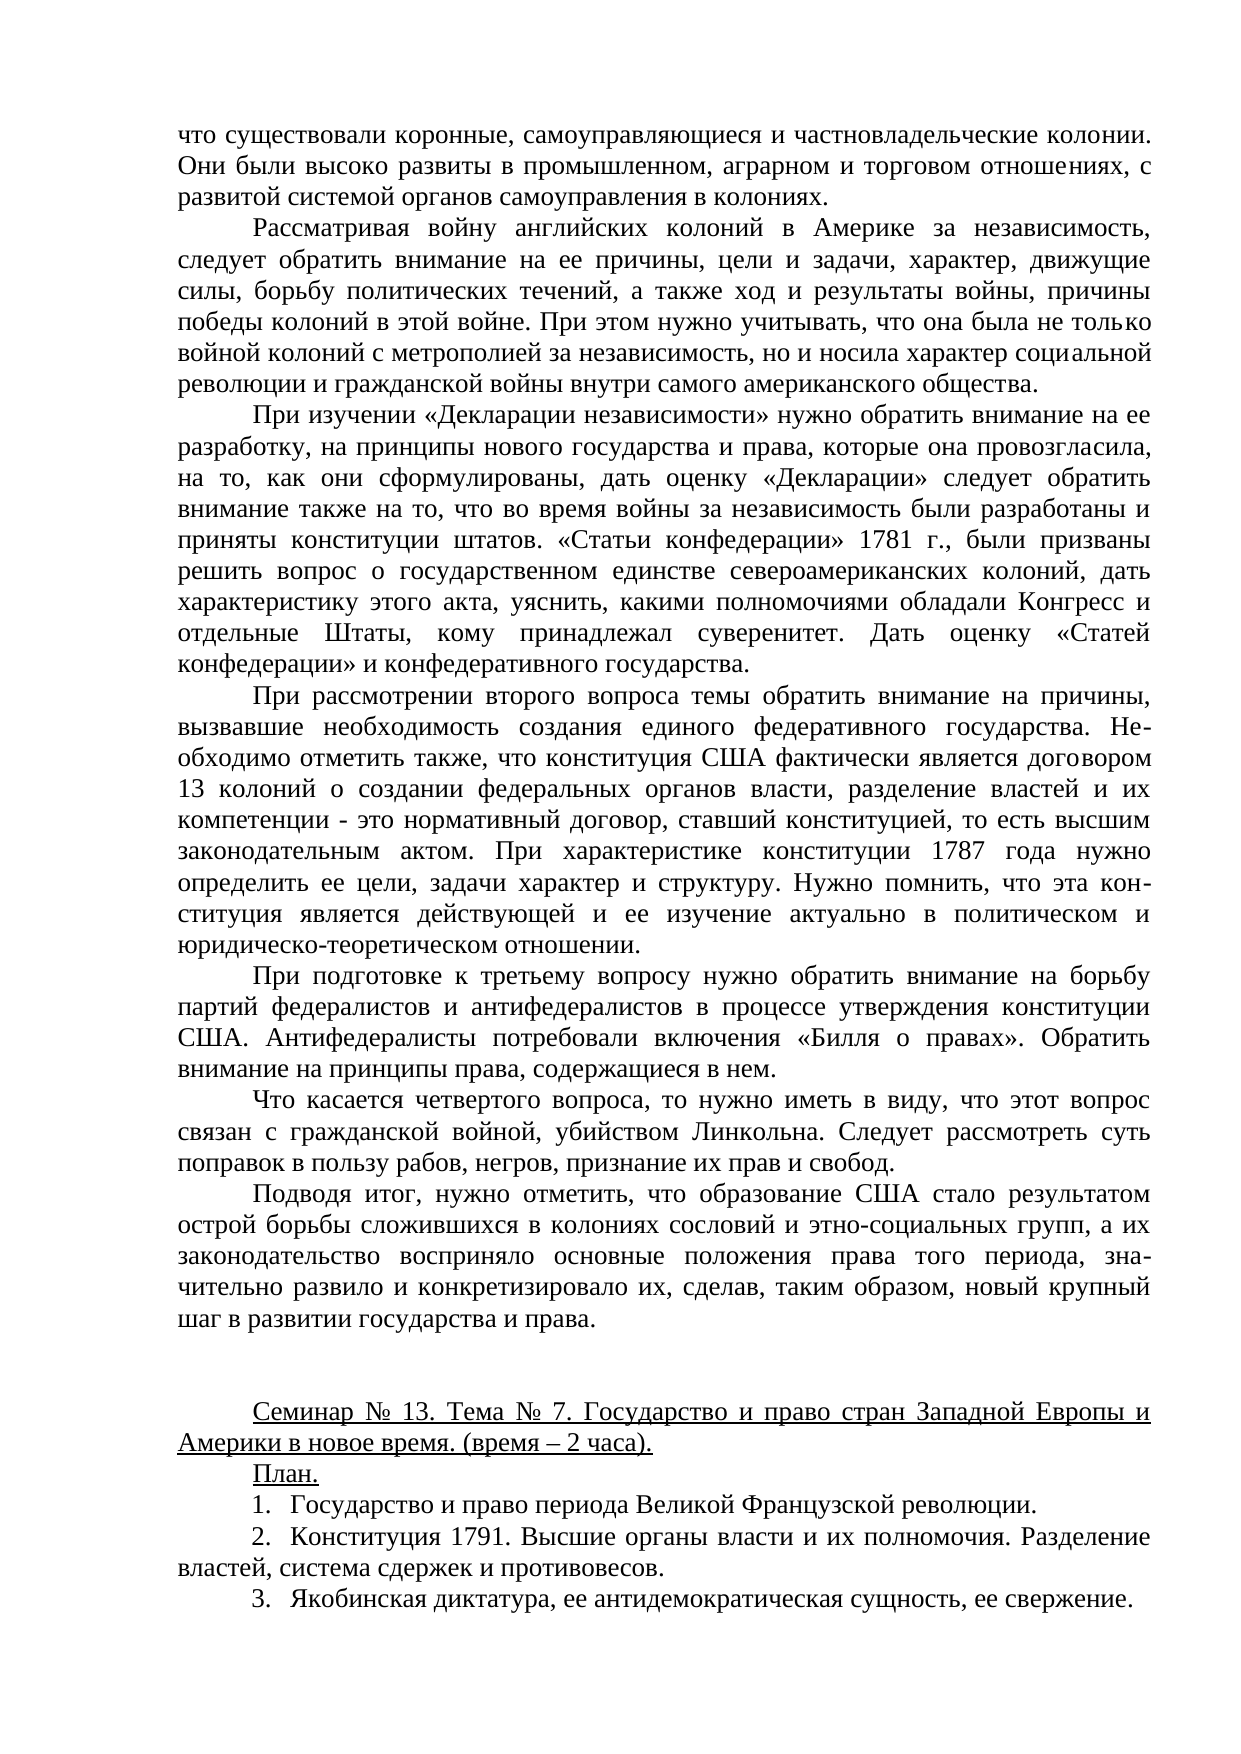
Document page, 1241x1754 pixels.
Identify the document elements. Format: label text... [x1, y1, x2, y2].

text При изучении «Декларации независимости» нужно обратить внимание на ее разработку, на принципы нового государства и права, которые она провозгласила, на то, как они сформулированы, дать оценку «Декларации» следует обратить внимание также на то, что во время войны за независимость были разработаны и приняты конституции штатов. «Статьи конфедерации» 1781 г., были призваны решить вопрос о государственном единстве североамериканских колоний, дать характеристику этого акта, уяснить, какими полномочиями обладали Конгресс и отдельные Штаты, кому принадлежал суверенитет. Дать оценку «Статей конфедерации» и конфедеративного государства. [177, 398, 1152, 679]
text При рассмотрении второго вопроса темы обратить внимание на причины, вызвавшие необходимость создания единого федеративного государства. Необходимо отметить также, что конституция США фактически является договором 13 колоний о создании федеральных органов власти, разделение властей и их компетенции - это нормативный договор, ставший конституцией, то есть высшим законодательным актом. При характеристике конституции 1787 года нужно определить ее цели, задачи характер и структуру. Нужно помнить, что эта конституция является действующей и ее изучение актуально в политическом и юридическо-теоретическом отношении. [177, 679, 1152, 959]
list Государство и право периода Великой Французской революции. [177, 1488, 1152, 1520]
list Конституция 1791. Высшие органы власти и их полномочия. Разделение властей, система сдержек и противовесов. [177, 1520, 1152, 1582]
text Семинар № 13. Тема № 7. Государство и право стран Западной Европы и Америки в новое время. (время – 2 часа). [177, 1395, 1152, 1457]
text Рассматривая войну английских колоний в Америке за независимость, следует обратить внимание на ее причины, цели и задачи, характер, движущие силы, борьбу политических течений, а также ход и результаты войны, причины победы колоний в этой войне. При этом нужно учитывать, что она была не только войной колоний с метрополией за независимость, но и носила характер социальной революции и гражданской войны внутри самого американского общества. [177, 212, 1152, 398]
text Что касается четвертого вопроса, то нужно иметь в виду, что этот вопрос связан с гражданской войной, убийством Линкольна. Следует рассмотреть суть поправок в пользу рабов, негров, признание их прав и свобод. [177, 1084, 1152, 1177]
list Якобинская диктатура, ее антидемократическая сущность, ее свержение. [177, 1582, 1152, 1613]
text При подготовке к третьему вопросу нужно обратить внимание на борьбу партий федералистов и антифедералистов в процессе утверждения конституции США. Антифедералисты потребовали включения «Билля о правах». Обратить внимание на принципы права, содержащиеся в нем. [177, 959, 1152, 1084]
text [177, 118, 1152, 212]
text План. [177, 1457, 1152, 1488]
text Подводя итог, нужно отметить, что образование США стало результатом острой борьбы сложившихся в колониях сословий и этно-социальных групп, а их законодательство восприняло основные положения права того периода, значительно развило и конкретизировало их, сделав, таким образом, новый крупный шаг в развитии государства и права. [177, 1177, 1152, 1333]
